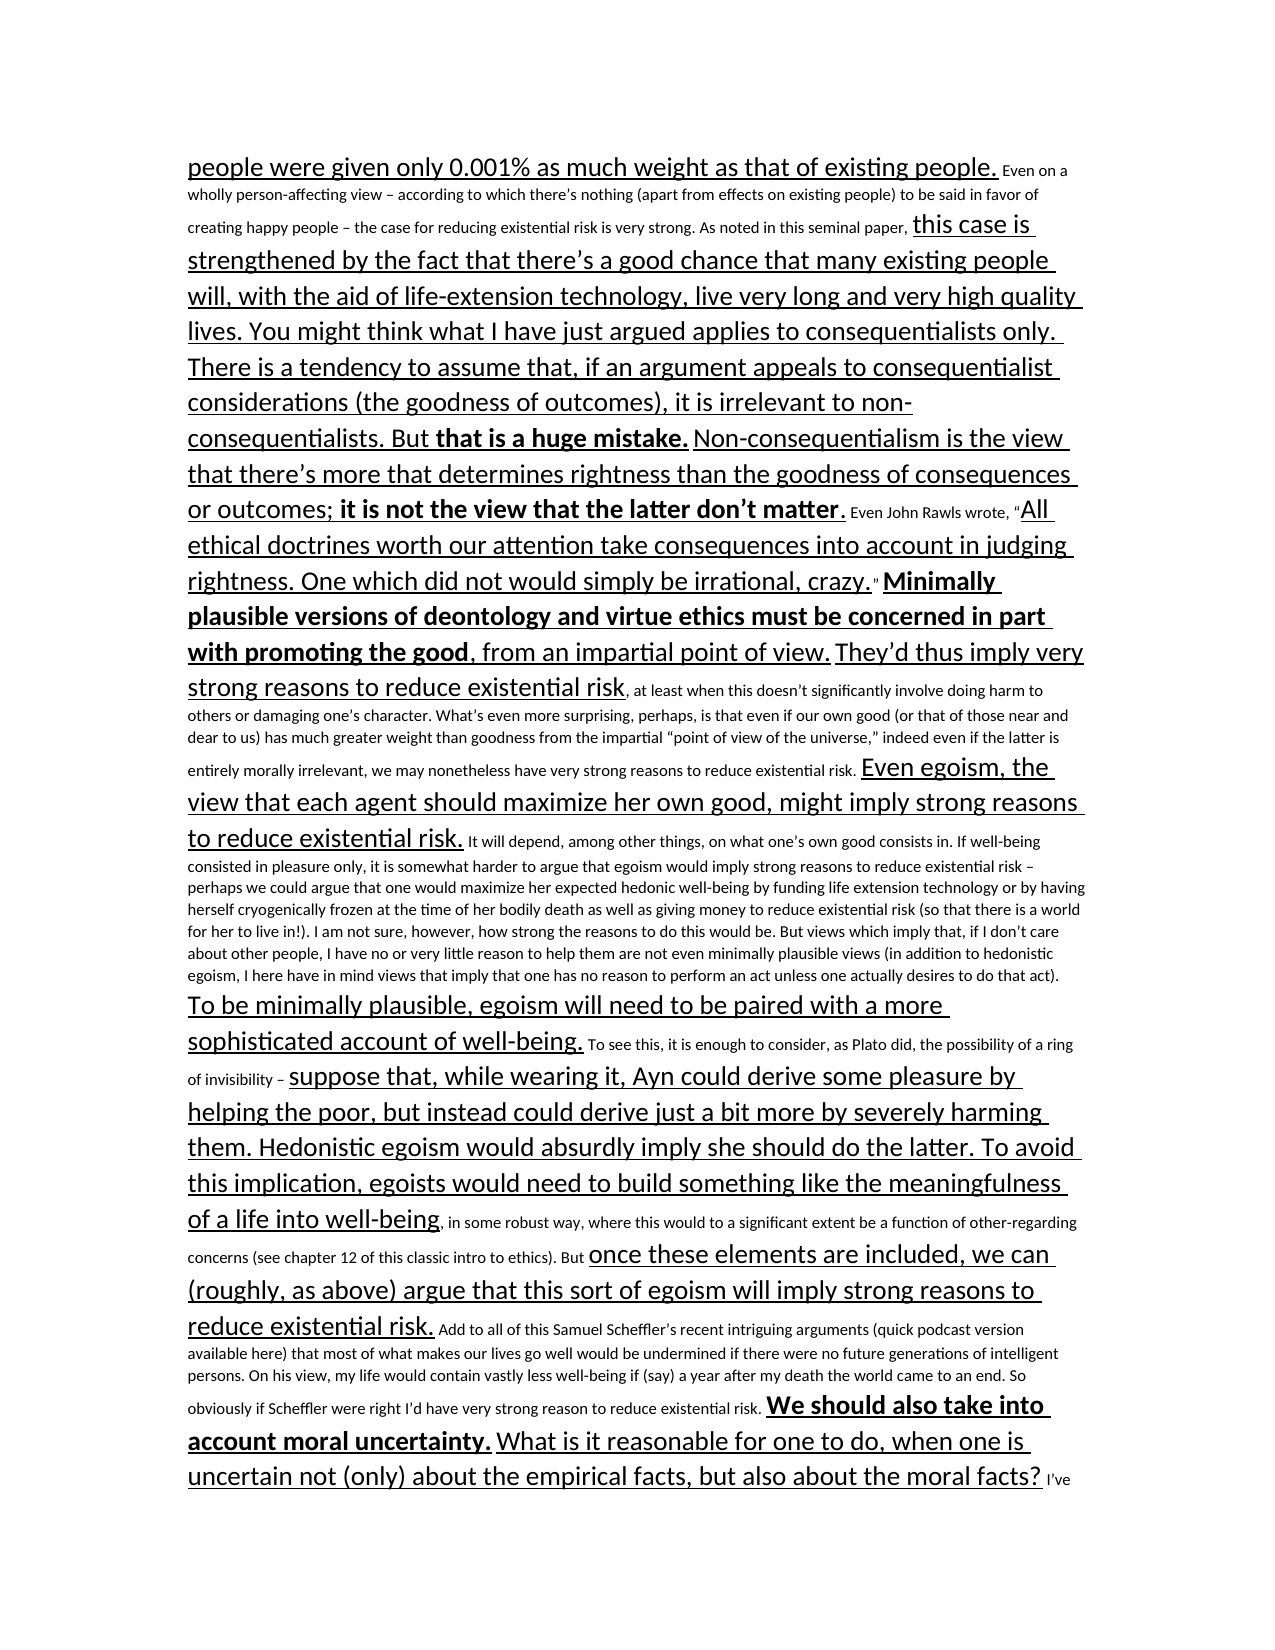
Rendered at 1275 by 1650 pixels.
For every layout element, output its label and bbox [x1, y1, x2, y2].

text [187, 150, 1087, 1492]
